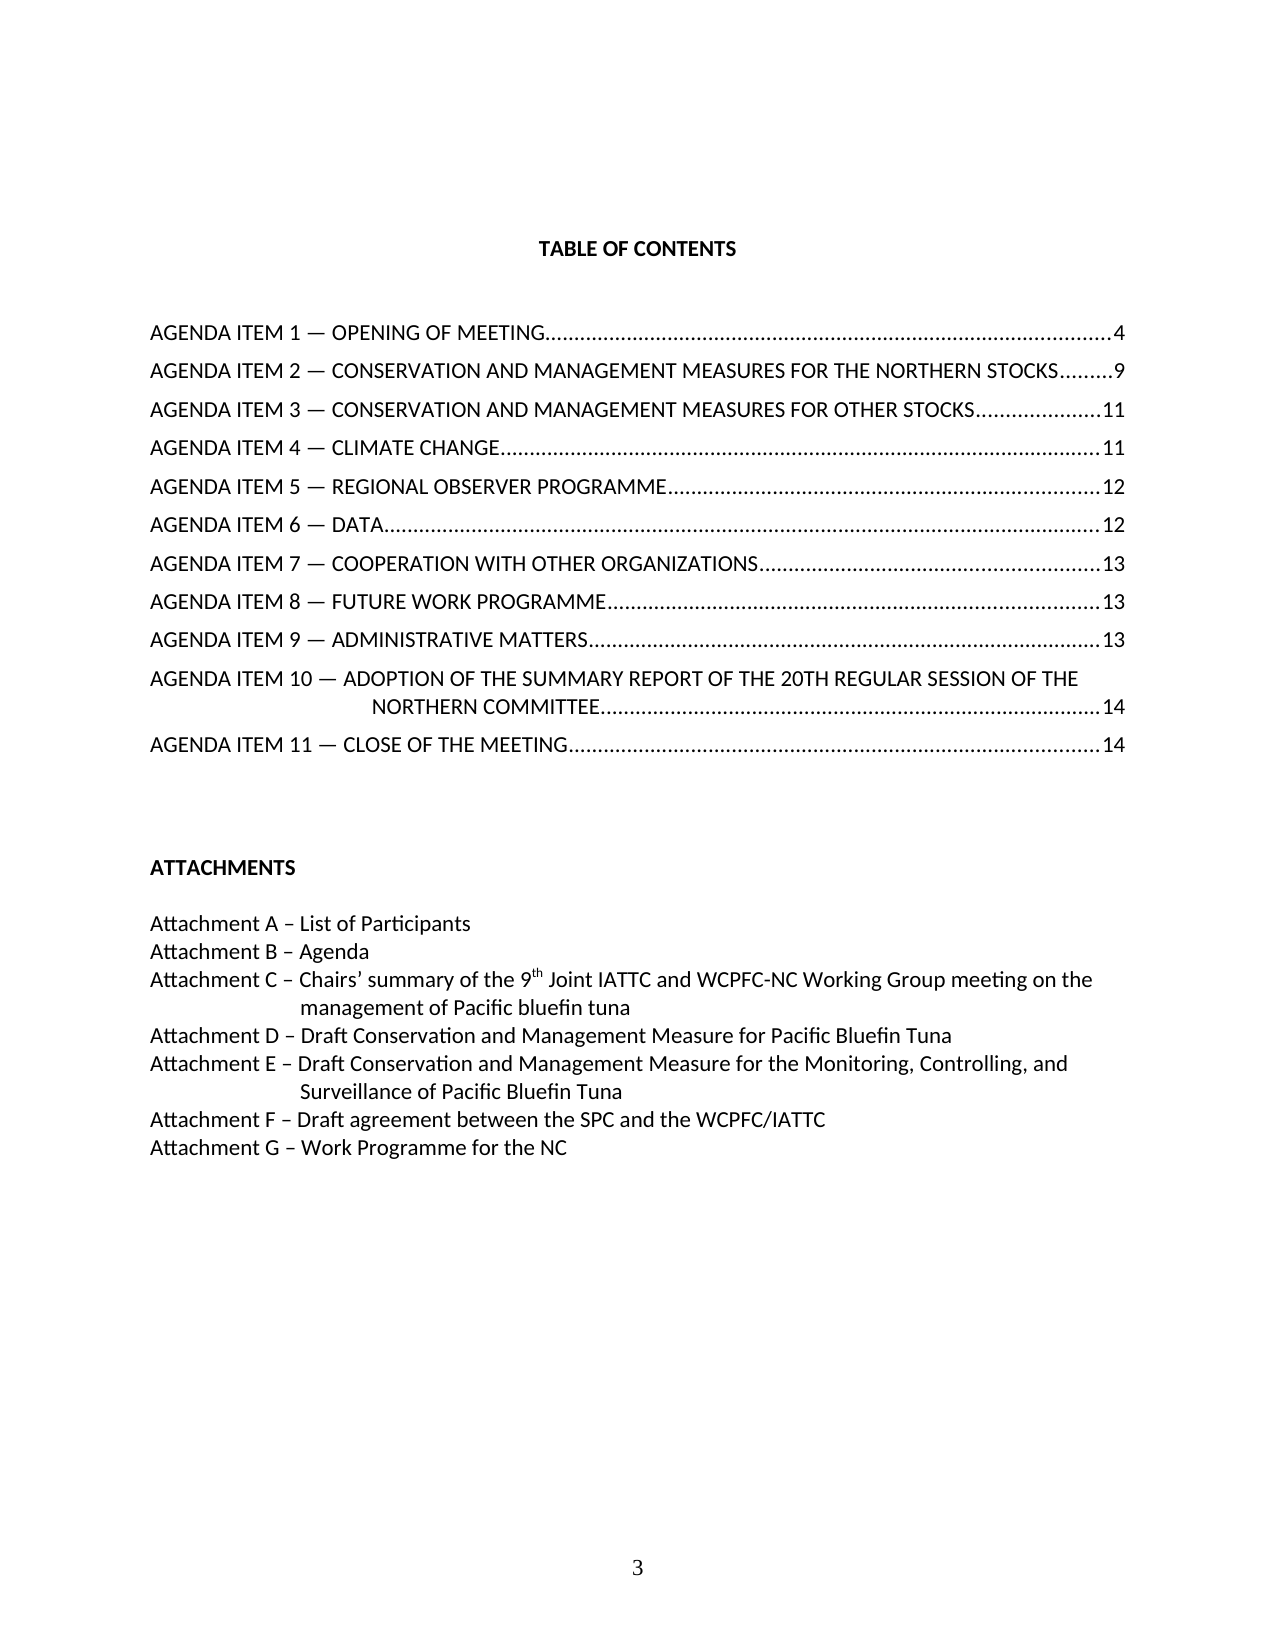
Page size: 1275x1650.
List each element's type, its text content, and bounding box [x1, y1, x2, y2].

text AGENDA ITEM 3 — CONSERVATION AND MANAGEMENT MEASURES FOR OTHER STOCKS 11 [150, 395, 1125, 423]
text AGENDA ITEM 8 — future work programme 13 [150, 587, 1125, 615]
text AGENDA ITEM 1 — OPEninG OF MEETING 4 [150, 318, 1125, 346]
text AGENDA ITEM 4 — Climate Change 11 [150, 433, 1125, 461]
text ATTACHMENTS [150, 853, 1125, 881]
text Attachment B – Agenda [150, 937, 1125, 965]
text AGENDA ITEM 2 — CONSERVATION AND MANAGEMENT MEASURES FOR THE NORTHERN STOCKS 9 [150, 357, 1125, 384]
text AGENDA ITEM 5 — Regional observer programme 12 [150, 472, 1125, 500]
text Attachment D – Draft Conservation and Management Measure for Pacific Bluefin Tuna [150, 1021, 1125, 1049]
text AGENDA ITEM 9 — ADMINISTRATIVE MATTERS 13 [150, 626, 1125, 654]
text AGENDA ITEM 11 — CLOSE OF THE MEETING 14 [150, 731, 1125, 758]
text AGENDA ITEM 10 — ADOPTION OF THE SUMMARY REPORT OF THE 20TH REGULAR SESSION OF THE NORTHERN COMMITTEE 14 [150, 664, 1125, 720]
text TABLE OF CONTENTS [150, 234, 1125, 262]
text Attachment A – List of Participants [150, 909, 1125, 937]
text Attachment G – Work Programme for the NC [150, 1133, 1125, 1161]
text Attachment E – Draft Conservation and Management Measure for the Monitoring, Controlling, and Surveillance of Pacific Bluefin Tuna [150, 1049, 1125, 1105]
text Attachment C – Chairs’ summary of the 9th Joint IATTC and WCPFC-NC Working Group meeting on the management of Pacific bluefin tuna [150, 965, 1125, 1021]
text AGENDA ITEM 7 — cooperation with other organizations 13 [150, 549, 1125, 577]
text Attachment F – Draft agreement between the SPC and the WCPFC/IATTC [150, 1105, 1125, 1133]
text AGENDA ITEM 6 — DATA 12 [150, 510, 1125, 538]
